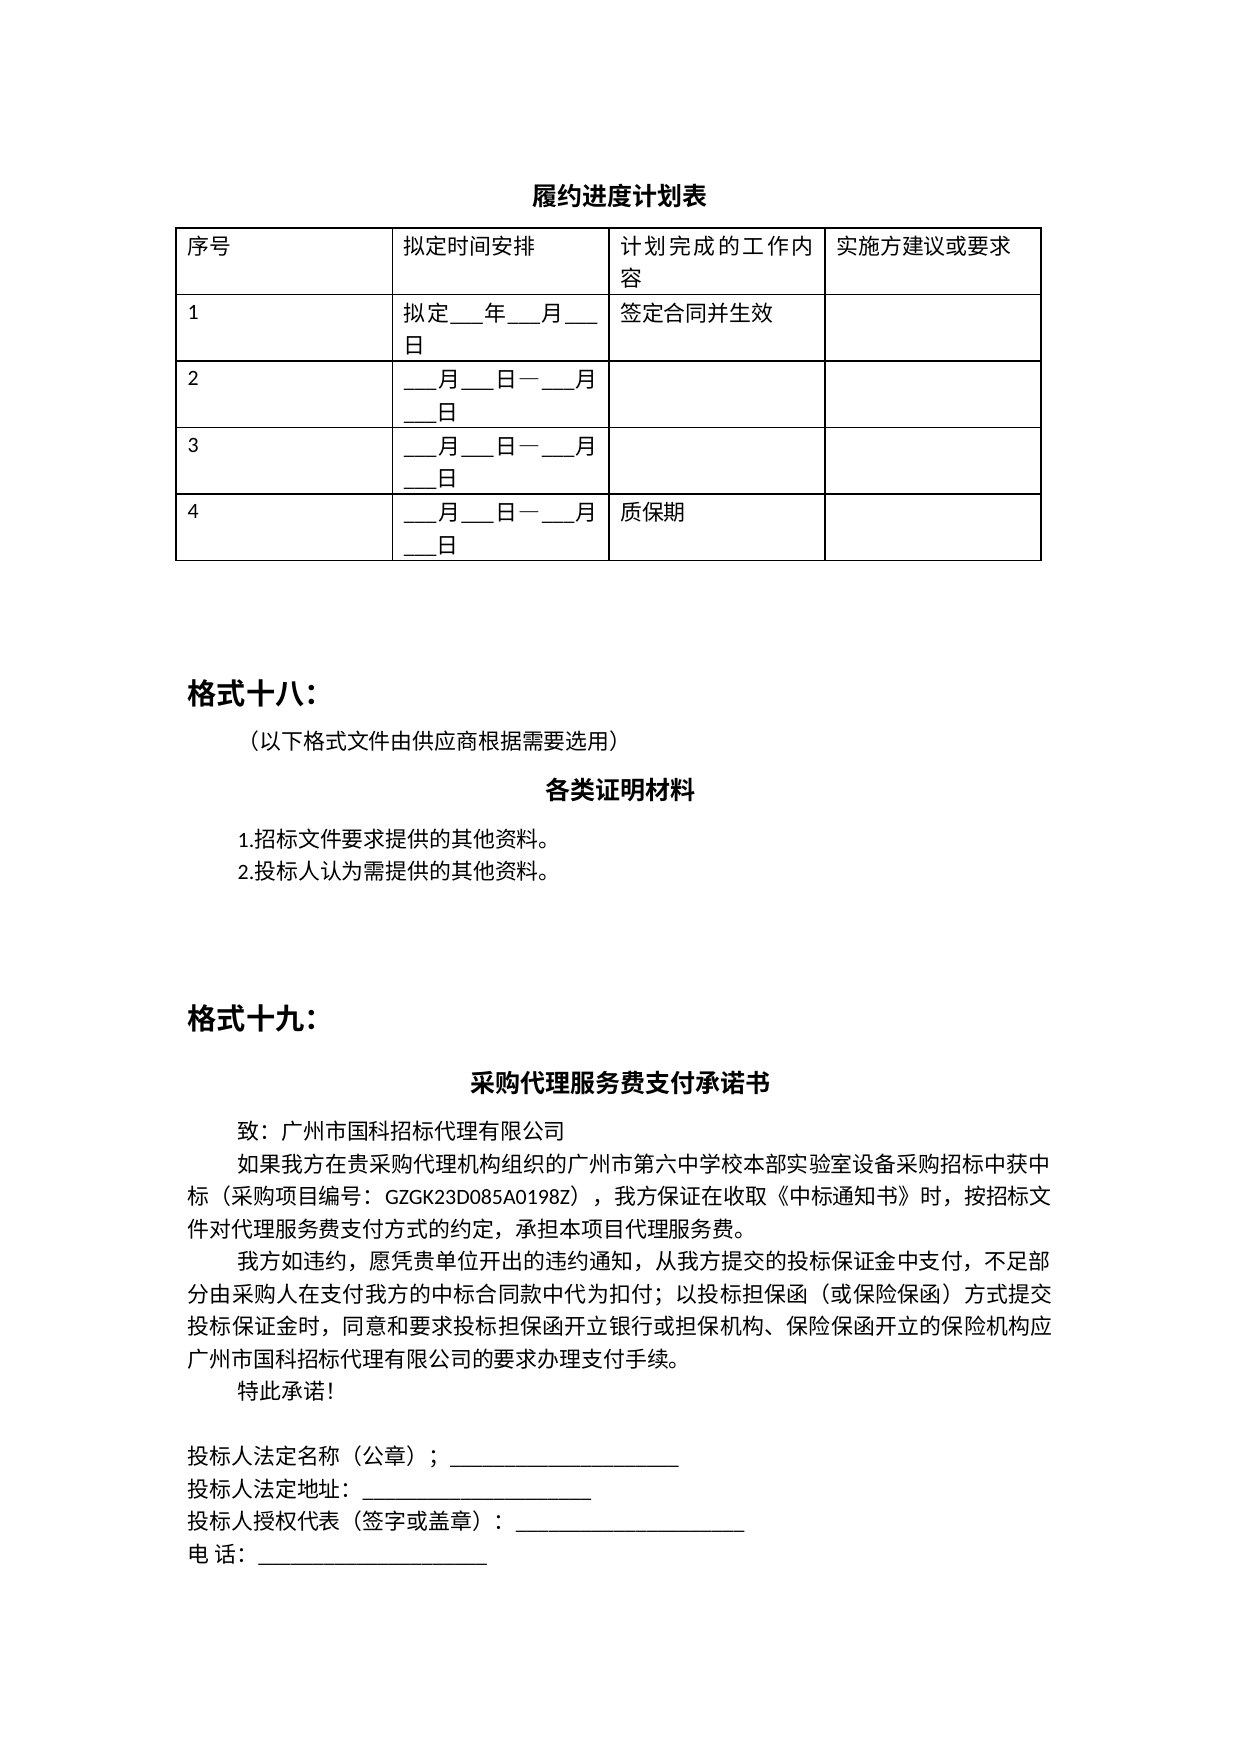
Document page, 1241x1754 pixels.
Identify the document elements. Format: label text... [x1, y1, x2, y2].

table_header 序号 [177, 229, 392, 293]
table_cell [826, 362, 1040, 427]
table_cell [826, 428, 1040, 493]
table_cell ___月___日—___月___日 [393, 495, 608, 560]
table_header 实施方建议或要求 [826, 229, 1040, 293]
text 格式十八： [187, 659, 1053, 724]
text 采购代理服务费支付承诺书 [187, 1049, 1053, 1114]
text 投标人法定名称（公章）；_____________________ [187, 1439, 1053, 1471]
text 致：广州市国科招标代理有限公司 [187, 1114, 1053, 1146]
table_cell 签定合同并生效 [610, 295, 824, 360]
table_cell [610, 428, 824, 493]
table_cell ___月___日—___月___日 [393, 362, 608, 427]
text 格式十九： [187, 984, 1053, 1049]
text 电 话：_____________________ [187, 1536, 1053, 1569]
text 各类证明材料 [187, 756, 1053, 821]
text （以下格式文件由供应商根据需要选用） [187, 724, 1053, 756]
table_cell 拟定___年___月___日 [393, 295, 608, 360]
table_cell 质保期 [610, 495, 824, 560]
text 1.招标文件要求提供的其他资料。 [187, 821, 1053, 854]
table_header 拟定时间安排 [393, 229, 608, 293]
text 如果我方在贵采购代理机构组织的广州市第六中学校本部实验室设备采购招标中获中标（采购项目编号：GZGK23D085A0198Z），我方保证在收取《中标通知书》时，按招标文件对代理服务费支付方式的约定，承担本项目代理服务费。 [187, 1146, 1053, 1244]
text 我方如违约，愿凭贵单位开出的违约通知，从我方提交的投标保证金中支付，不足部分由采购人在支付我方的中标合同款中代为扣付；以投标担保函（或保险保函）方式提交投标保证金时，同意和要求投标担保函开立银行或担保机构、保险保函开立的保险机构应广州市国科招标代理有限公司的要求办理支付手续。 [187, 1244, 1053, 1374]
table_cell ___月___日—___月___日 [393, 428, 608, 493]
table_cell 2 [177, 362, 392, 427]
table_cell [610, 362, 824, 427]
text 履约进度计划表 [187, 162, 1053, 227]
text 投标人法定地址：_____________________ [187, 1471, 1053, 1504]
table_cell 3 [177, 428, 392, 493]
text 特此承诺！ [187, 1374, 1053, 1406]
table_cell 4 [177, 495, 392, 560]
table_cell 1 [177, 295, 392, 360]
text 投标人授权代表（签字或盖章）：_____________________ [187, 1504, 1053, 1536]
table_cell [826, 495, 1040, 560]
table_header 计划完成的工作内容 [610, 229, 824, 293]
text 2.投标人认为需提供的其他资料。 [187, 854, 1053, 886]
table_cell [826, 295, 1040, 360]
